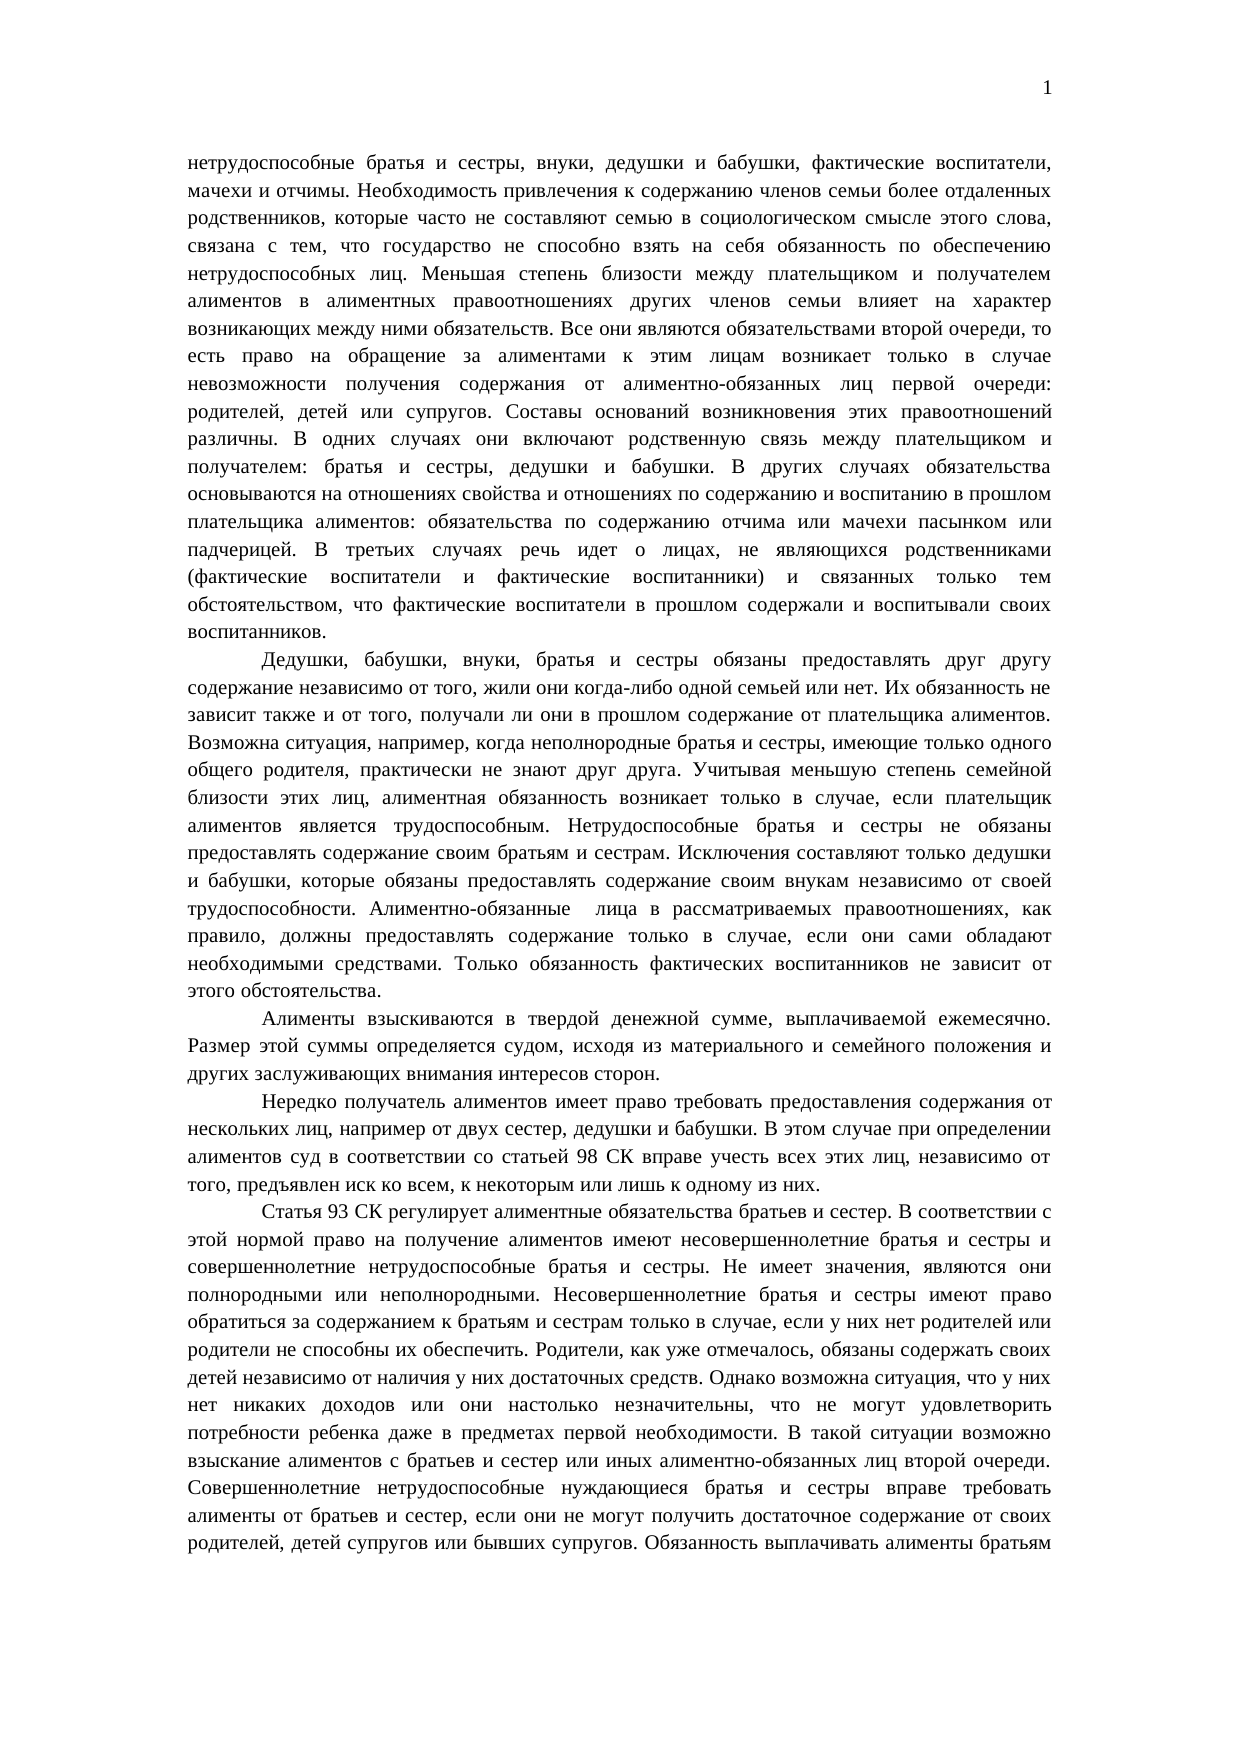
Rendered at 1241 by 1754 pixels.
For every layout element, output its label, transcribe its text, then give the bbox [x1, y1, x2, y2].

text Нередко получатель алиментов имеет право требовать предоставления содержания от нескольких лиц, например от двух сестер, дедушки и бабушки. В этом случае при определении алиментов суд в соответствии со статьей 98 СК вправе учесть всех этих лиц, независимо от того, предъявлен иск ко всем, к некоторым или лишь к одному из них. [187, 1088, 1053, 1195]
text Дедушки, бабушки, внуки, братья и сестры обязаны предоставлять друг другу содержание независимо от того, жили они когда-либо одной семьей или нет. Их обязанность не зависит также и от того, получали ли они в прошлом содержание от плательщика алиментов. Возможна ситуация, например, когда неполнородные братья и сестры, имеющие только одного общего родителя, практически не знают друг друга. Учитывая меньшую степень семейной близости этих лиц, алиментная обязанность возникает только в случае, если плательщик алиментов является трудоспособным. Нетрудоспособные братья и сестры не обязаны предоставлять содержание своим братьям и сестрам. Исключения составляют только дедушки и бабушки, которые обязаны предоставлять содержание своим внукам независимо от своей трудоспособности. Алиментно-обязанные лица в рассматриваемых правоотношениях, как правило, должны предоставлять содержание только в случае, если они сами обладают необходимыми средствами. Только обязанность фактических воспитанников не зависит от этого обстоятельства. [187, 647, 1053, 1002]
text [187, 150, 1053, 643]
text Алименты взыскиваются в твердой денежной сумме, выплачиваемой ежемесячно. Размер этой суммы определяется судом, исходя из материального и семейного положения и других заслуживающих внимания интересов сторон. [187, 1006, 1053, 1085]
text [187, 1199, 1053, 1554]
